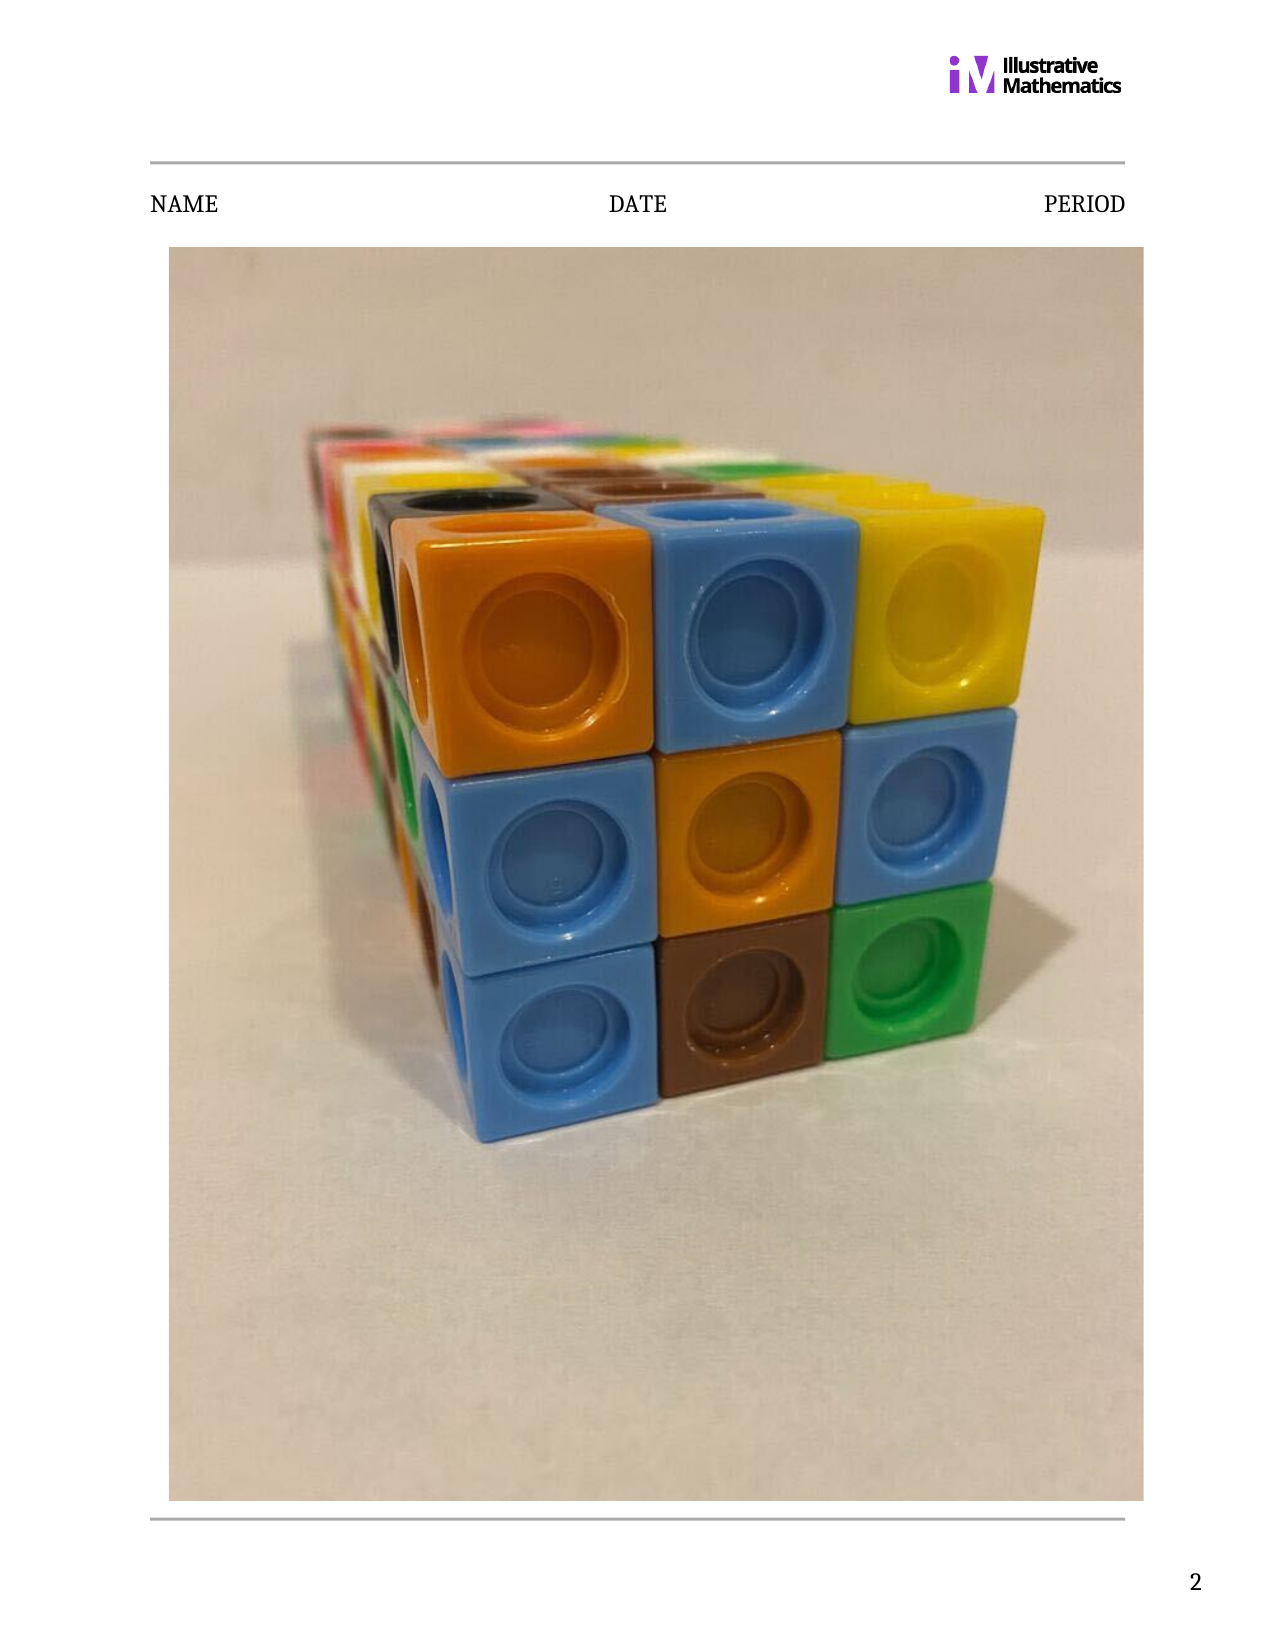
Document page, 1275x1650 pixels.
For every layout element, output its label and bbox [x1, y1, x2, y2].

picture [949, 55, 1121, 93]
picture [168, 247, 1144, 1501]
